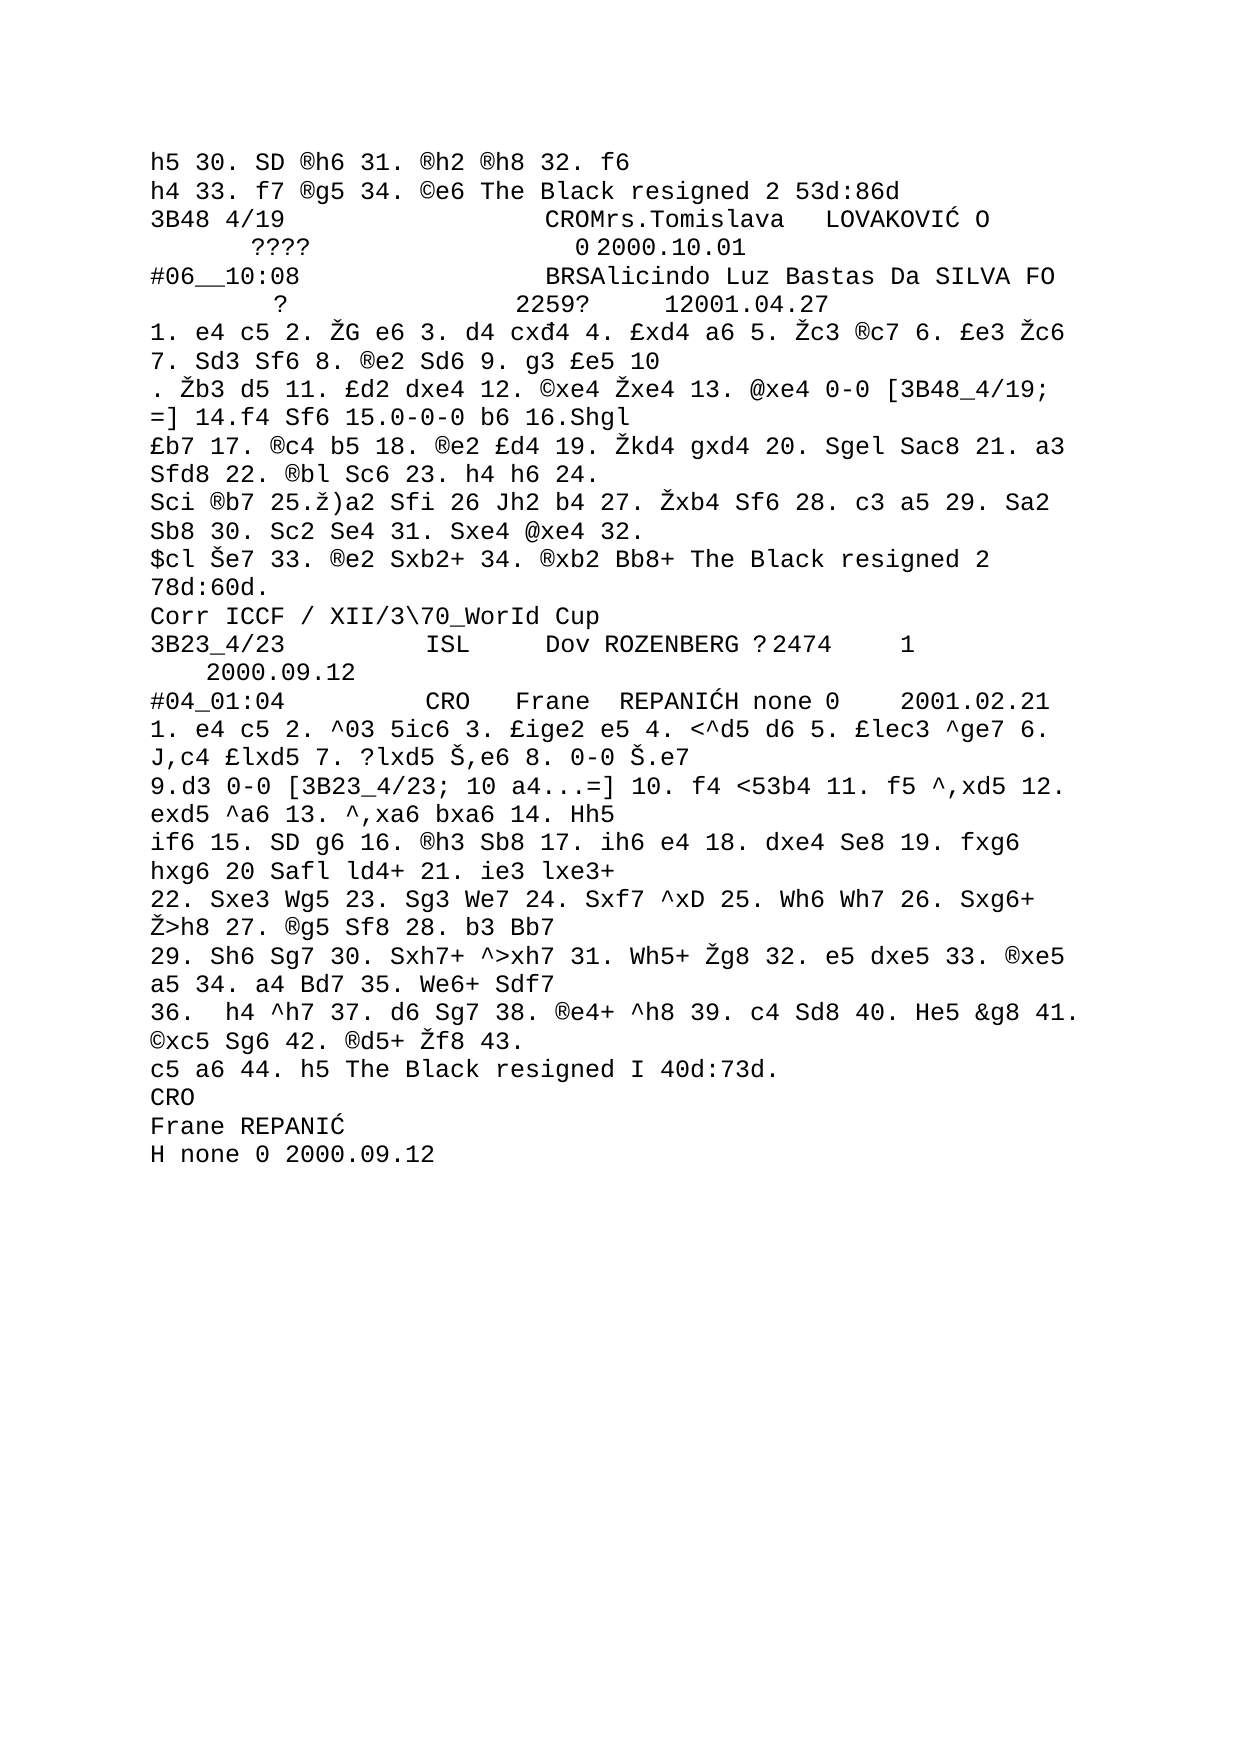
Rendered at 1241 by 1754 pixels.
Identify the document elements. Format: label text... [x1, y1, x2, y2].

text 1. e4 c5 2. ^03 5ic6 3. £ige2 e5 4. <^d5 d6 5. £lec3 ^ge7 6. J,c4 £lxd5 7. ?lxd5 Š,e6 8. 0-0 Š.e7 [150, 717, 1090, 773]
text 3B48 4/19 CRO Mrs.Tomislava LOVAKOVIĆ O ???? 0 2000.10.01 [150, 207, 1090, 263]
text CRO [150, 1085, 1090, 1113]
text 36. h4 ^h7 37. d6 Sg7 38. ®e4+ ^h8 39. c4 Sd8 40. He5 &g8 41. ©xc5 Sg6 42. ®d5+ Žf8 43. c5 a6 44. h5 The Black resigned I 40d:73d. [150, 1000, 1090, 1085]
text #06__10:08 BRS Alicindo Luz Bastas Da SILVA FO ? 2259? 1 2001.04.27 [150, 263, 1090, 320]
text H none 0 2000.09.12 [150, 1142, 1090, 1170]
text 1. e4 c5 2. ŽG e6 3. d4 cxđ4 4. £xd4 a6 5. Žc3 ®c7 6. £e3 Žc6 7. Sd3 Sf6 8. ®e2 Sd6 9. g3 £e5 10 . Žb3 d5 11. £d2 dxe4 12. ©xe4 Žxe4 13. @xe4 0-0 [3B48_4/19; =] 14.f4 Sf6 15.0-0-0 b6 16.Shgl £b7 17. ®c4 b5 18. ®e2 £d4 19. Žkd4 gxd4 20. Sgel Sac8 21. a3 Sfd8 22. ®bl Sc6 23. h4 h6 24. Sci ®b7 25.ž)a2 Sfi 26 Jh2 b4 27. Žxb4 Sf6 28. c3 a5 29. Sa2 Sb8 30. Sc2 Se4 31. Sxe4 @xe4 32. $cl Še7 33. ®e2 Sxb2+ 34. ®xb2 Bb8+ The Black resigned 2 78d:60d. [150, 320, 1090, 603]
text 9. d3 0-0 [3B23_4/23; 10 a4...=] 10. f4 <53b4 11. f5 ^,xd5 12. exd5 ^a6 13. ^,xa6 bxa6 14. Hh5 if6 15. SD g6 16. ®h3 Sb8 17. ih6 e4 18. dxe4 Se8 19. fxg6 hxg6 20 Safl ld4+ 21. ie3 lxe3+ 22. Sxe3 Wg5 23. Sg3 We7 24. Sxf7 ^xD 25. Wh6 Wh7 26. Sxg6+ Ž>h8 27. ®g5 Sf8 28. b3 Bb7 29. Sh6 Sg7 30. Sxh7+ ^>xh7 31. Wh5+ Žg8 32. e5 dxe5 33. ®xe5 a5 34. a4 Bd7 35. We6+ Sdf7 [150, 773, 1090, 1000]
text 3B23_4/23 ISL Dov ROZENBERG ? 2474 1 2000.09.12 [150, 632, 1090, 688]
text Corr ICCF / XII/3\70_WorId Cup [150, 603, 1090, 632]
text #04_01:04 CRO Frane REPANIĆ H none 0 2001.02.21 [150, 688, 1090, 717]
text Frane REPANIĆ [150, 1113, 1090, 1142]
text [150, 150, 1090, 207]
